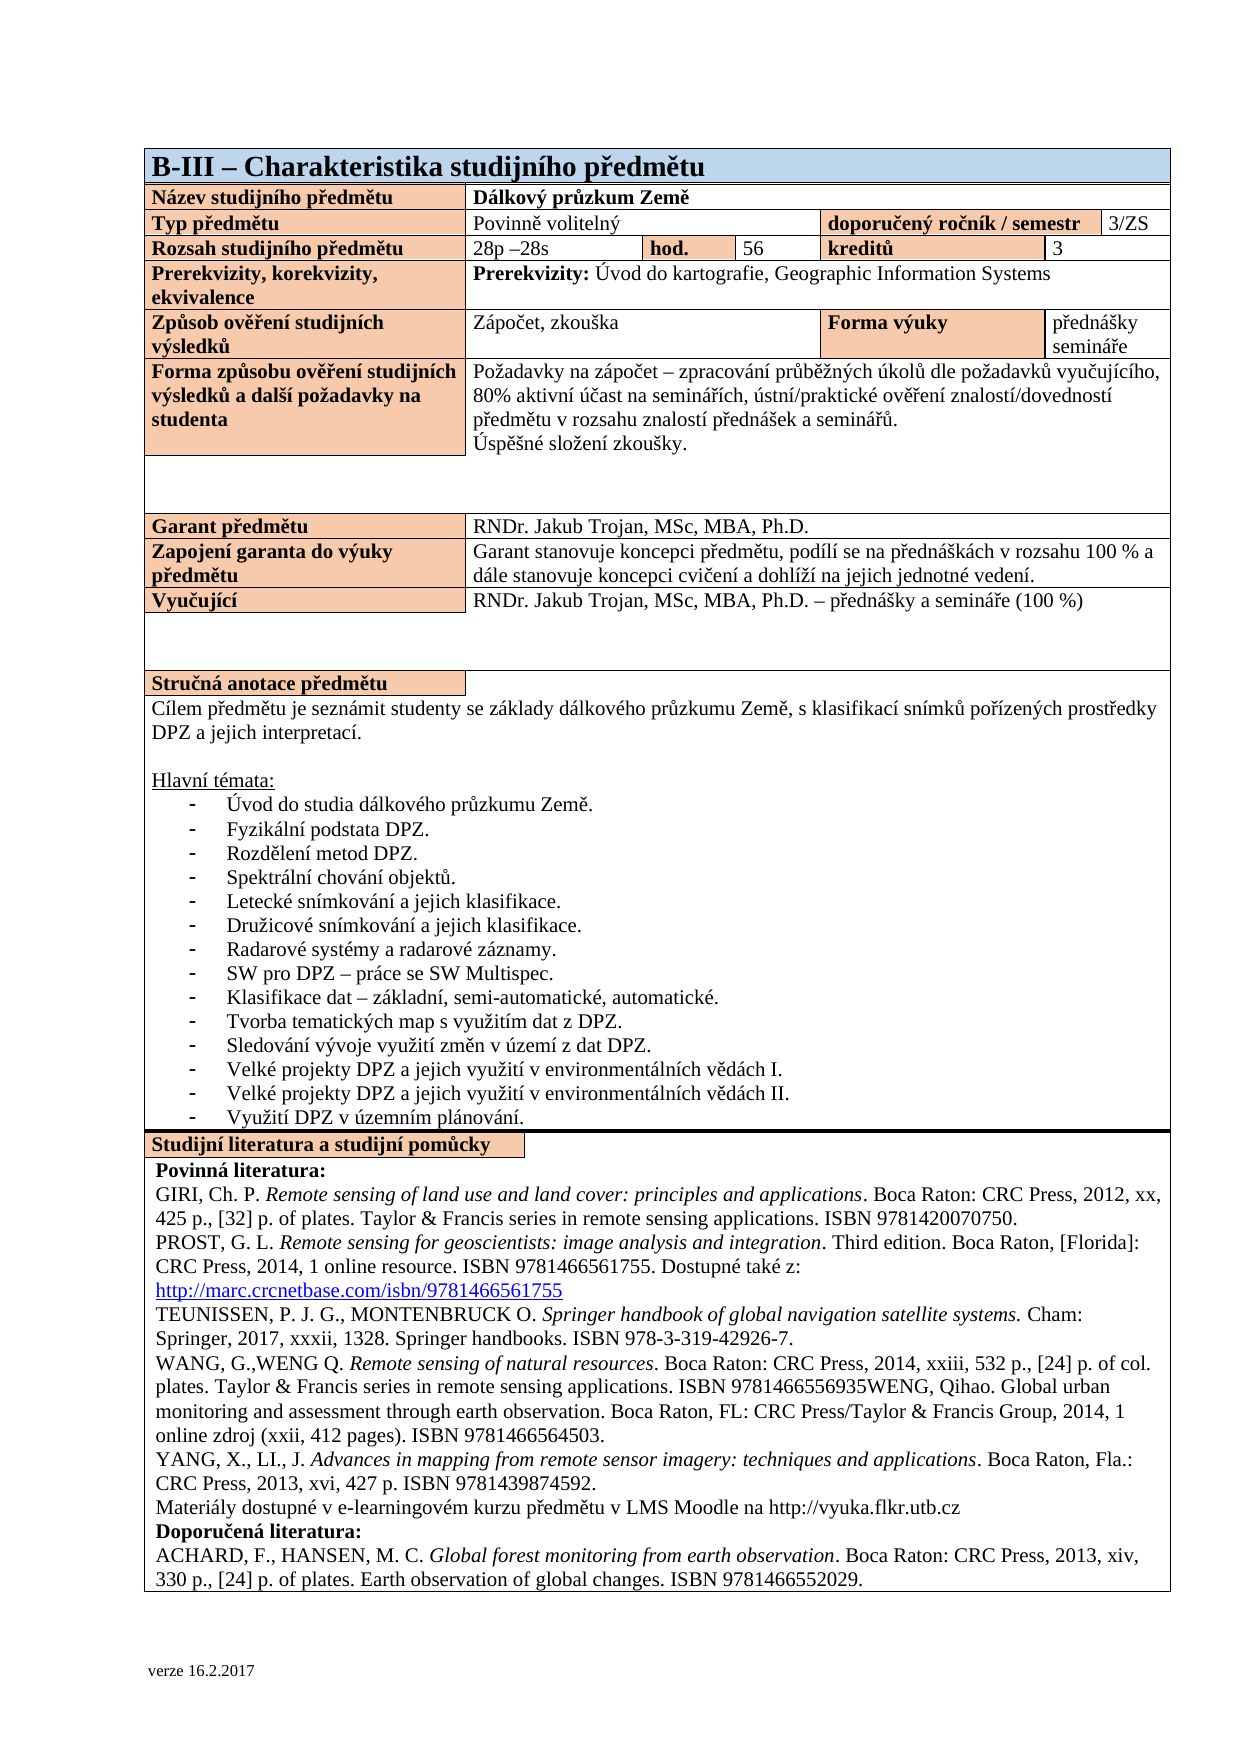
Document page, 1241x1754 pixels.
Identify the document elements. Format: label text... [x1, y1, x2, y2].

table_cell Dálkový průzkum Země [466, 185, 1170, 209]
table_cell 28p –28s [466, 236, 642, 259]
table_cell [466, 671, 1170, 695]
table_cell Forma výuky [821, 310, 1044, 358]
table_cell [525, 1133, 1170, 1157]
table_cell Garant stanovuje koncepci předmětu, podílí se na přednáškách v rozsahu 100 % a dále stanovuje koncepci cvičení a dohlíží na jejich jednotné vedení. [466, 539, 1170, 587]
table_cell kreditů [821, 236, 1044, 259]
table_cell Vyučující [145, 588, 465, 612]
table_cell Typ předmětu [145, 210, 465, 234]
table_cell přednášky semináře [1046, 310, 1170, 358]
table_cell Garant předmětu [145, 514, 465, 538]
table_cell Prerekvizity: Úvod do kartografie, Geographic Information Systems [466, 261, 1170, 309]
table_cell Povinně volitelný [466, 210, 820, 234]
table_cell Stručná anotace předmětu [145, 671, 465, 695]
table_cell RNDr. Jakub Trojan, MSc, MBA, Ph.D. [466, 514, 1170, 538]
table_cell RNDr. Jakub Trojan, MSc, MBA, Ph.D. – přednášky a semináře (100 %) [466, 588, 1170, 612]
table_cell [145, 612, 1170, 670]
table_cell Forma způsobu ověření studijních výsledků a další požadavky na studenta [145, 359, 465, 455]
table_cell doporučený ročník / semestr [821, 210, 1101, 234]
table_cell 3/ZS [1102, 210, 1170, 234]
table_cell Požadavky na zápočet – zpracování průběžných úkolů dle požadavků vyučujícího, 80% aktivní účast na seminářích, ústní/praktické ověření znalostí/dovedností předmětu v rozsahu znalostí přednášek a seminářů. Úspěšné složení zkoušky. [466, 359, 1170, 455]
table_cell Název studijního předmětu [145, 185, 465, 209]
table_cell Zapojení garanta do výuky předmětu [145, 539, 465, 587]
table_cell Způsob ověření studijních výsledků [145, 310, 465, 358]
table_cell Prerekvizity, korekvizity, ekvivalence [145, 261, 465, 309]
table_cell Rozsah studijního předmětu [145, 236, 465, 259]
table_cell Cílem předmětu je seznámit studenty se základy dálkového průzkumu Země, s klasifikací snímků pořízených prostředky DPZ a jejich interpretací. Hlavní témata: Úvod do studia dálkového průzkumu Země. Fyzikální podstata DPZ. Rozdělení metod DPZ. Spektrální chování objektů. Letecké snímkování a jejich klasifikace. Družicové snímkování a jejich klasifikace. Radarové systémy a radarové záznamy. SW pro DPZ – práce se SW Multispec. Klasifikace dat – základní, semi-automatické, automatické. Tvorba tematických map s využitím dat z DPZ. Sledování vývoje využití změn v území z dat DPZ. Velké projekty DPZ a jejich využití v environmentálních vědách I. Velké projekty DPZ a jejich využití v environmentálních vědách II. Využití DPZ v územním plánování. [145, 695, 1170, 1129]
table_cell Zápočet, zkouška [466, 310, 820, 358]
table_header B-III – Charakteristika studijního předmětu [145, 149, 1170, 182]
table_cell 3 [1046, 236, 1170, 259]
table_cell hod. [643, 236, 735, 259]
table_cell 56 [736, 236, 820, 259]
table_cell [145, 455, 1170, 513]
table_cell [145, 1157, 1170, 1591]
table_cell Studijní literatura a studijní pomůcky [145, 1133, 524, 1157]
